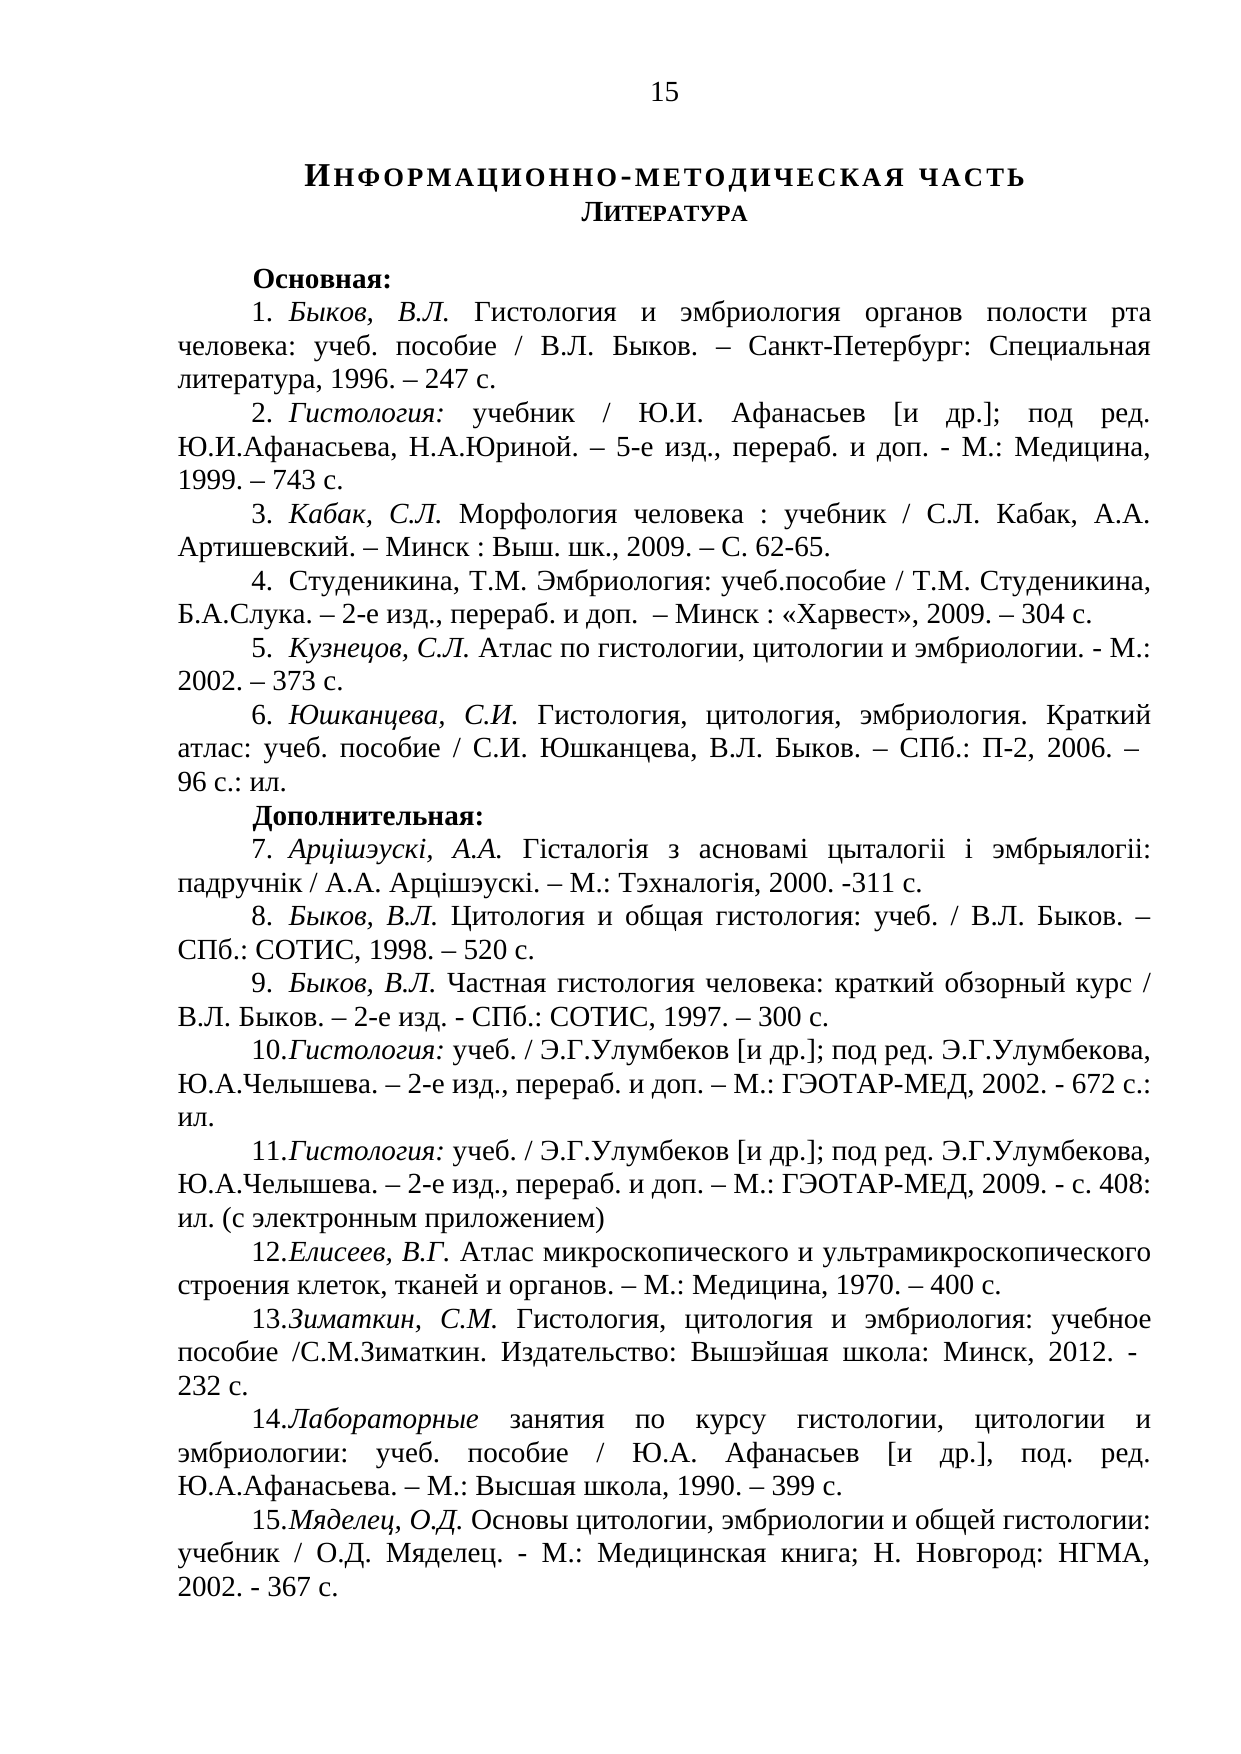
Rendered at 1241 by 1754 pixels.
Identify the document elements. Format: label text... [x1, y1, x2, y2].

list Юшканцева, С.И. Гистология, цитология, эмбриология. Краткий атлас: учеб. пособие / С.И. Юшканцева, В.Л. Быков. – СПб.: П-2, 2006. – 96 с.: ил. [177, 697, 1152, 798]
list Арцiшэускi, А.А. Гiсталогiя з асновамi цыталогii i эмбрыялогii: падручнiк / А.А. Арцiшэускi. – М.: Тэхналогiя, 2000. -311 с. [177, 831, 1152, 898]
list Быков, В.Л. Гистология и эмбриология органов полости рта человека: учеб. пособие / В.Л. Быков. – Санкт-Петербург: Специальная литература, 1996. – 247 с. [177, 294, 1152, 395]
text Основная: [177, 261, 1152, 294]
text Дополнительная: [177, 798, 1152, 831]
list Кузнецов, С.Л. Атлас по гистологии, цитологии и эмбриологии. - М.: 2002. – 373 с. [177, 630, 1152, 697]
list Гистология: учебник / Ю.И. Афанасьев [и др.]; под ред. Ю.И.Афанасьева, Н.А.Юриной. – 5-е изд., перераб. и доп. - М.: Медицина, 1999. – 743 с. [177, 395, 1152, 496]
list Елисеев, В.Г. Атлас микроскопического и ультрамикроскопического строения клеток, тканей и органов. – М.: Медицина, 1970. – 400 с. [177, 1234, 1152, 1301]
list Мяделец, О.Д. Основы цитологии, эмбриологии и общей гистологии: учебник / О.Д. Мяделец. - М.: Медицинская книга; Н. Новгород: НГМА, 2002. - 367 с. [177, 1502, 1152, 1603]
list Кабак, С.Л. Морфология человека : учебник / С.Л. Кабак, А.А. Артишевский. – Минск : Выш. шк., 2009. – С. 62-65. [177, 496, 1152, 563]
list Гистология: учеб. / Э.Г.Улумбеков [и др.]; под ред. Э.Г.Улумбекова, Ю.А.Челышева. – 2-е изд., перераб. и доп. – М.: ГЭОТАР-МЕД, 2009. - с. 408: ил. (с электронным приложением) [177, 1133, 1152, 1234]
list Студеникина, Т.М. Эмбриология: учеб.пособие / Т.М. Студеникина, Б.А.Слука. – 2-е изд., перераб. и доп. – Минск : «Харвест», 2009. – 304 с. [177, 563, 1152, 630]
text Информационно-методическая часть [177, 156, 1152, 194]
list Гистология: учеб. / Э.Г.Улумбеков [и др.]; под ред. Э.Г.Улумбекова, Ю.А.Челышева. – 2-е изд., перераб. и доп. – М.: ГЭОТАР-МЕД, 2002. - 672 с.: ил. [177, 1032, 1152, 1133]
list Зиматкин, С.М. Гистология, цитология и эмбриология: учебное пособие /С.М.Зиматкин. Издательство: Вышэйшая школа: Минск, 2012. - 232 с. [177, 1301, 1152, 1401]
list Быков, В.Л. Частная гистология человека: краткий обзорный курс / В.Л. Быков. – 2-е изд. - СПб.: СОТИС, 1997. – 300 с. [177, 965, 1152, 1032]
list Лабораторные занятия по курсу гистологии, цитологии и эмбриологии: учеб. пособие / Ю.А. Афанасьев [и др.], под. ред. Ю.А.Афанасьева. – М.: Высшая школа, 1990. – 399 с. [177, 1401, 1152, 1502]
list Быков, В.Л. Цитология и общая гистология: учеб. / В.Л. Быков. – СПб.: СОТИС, 1998. – 520 с. [177, 898, 1152, 965]
text Литература [177, 194, 1152, 227]
